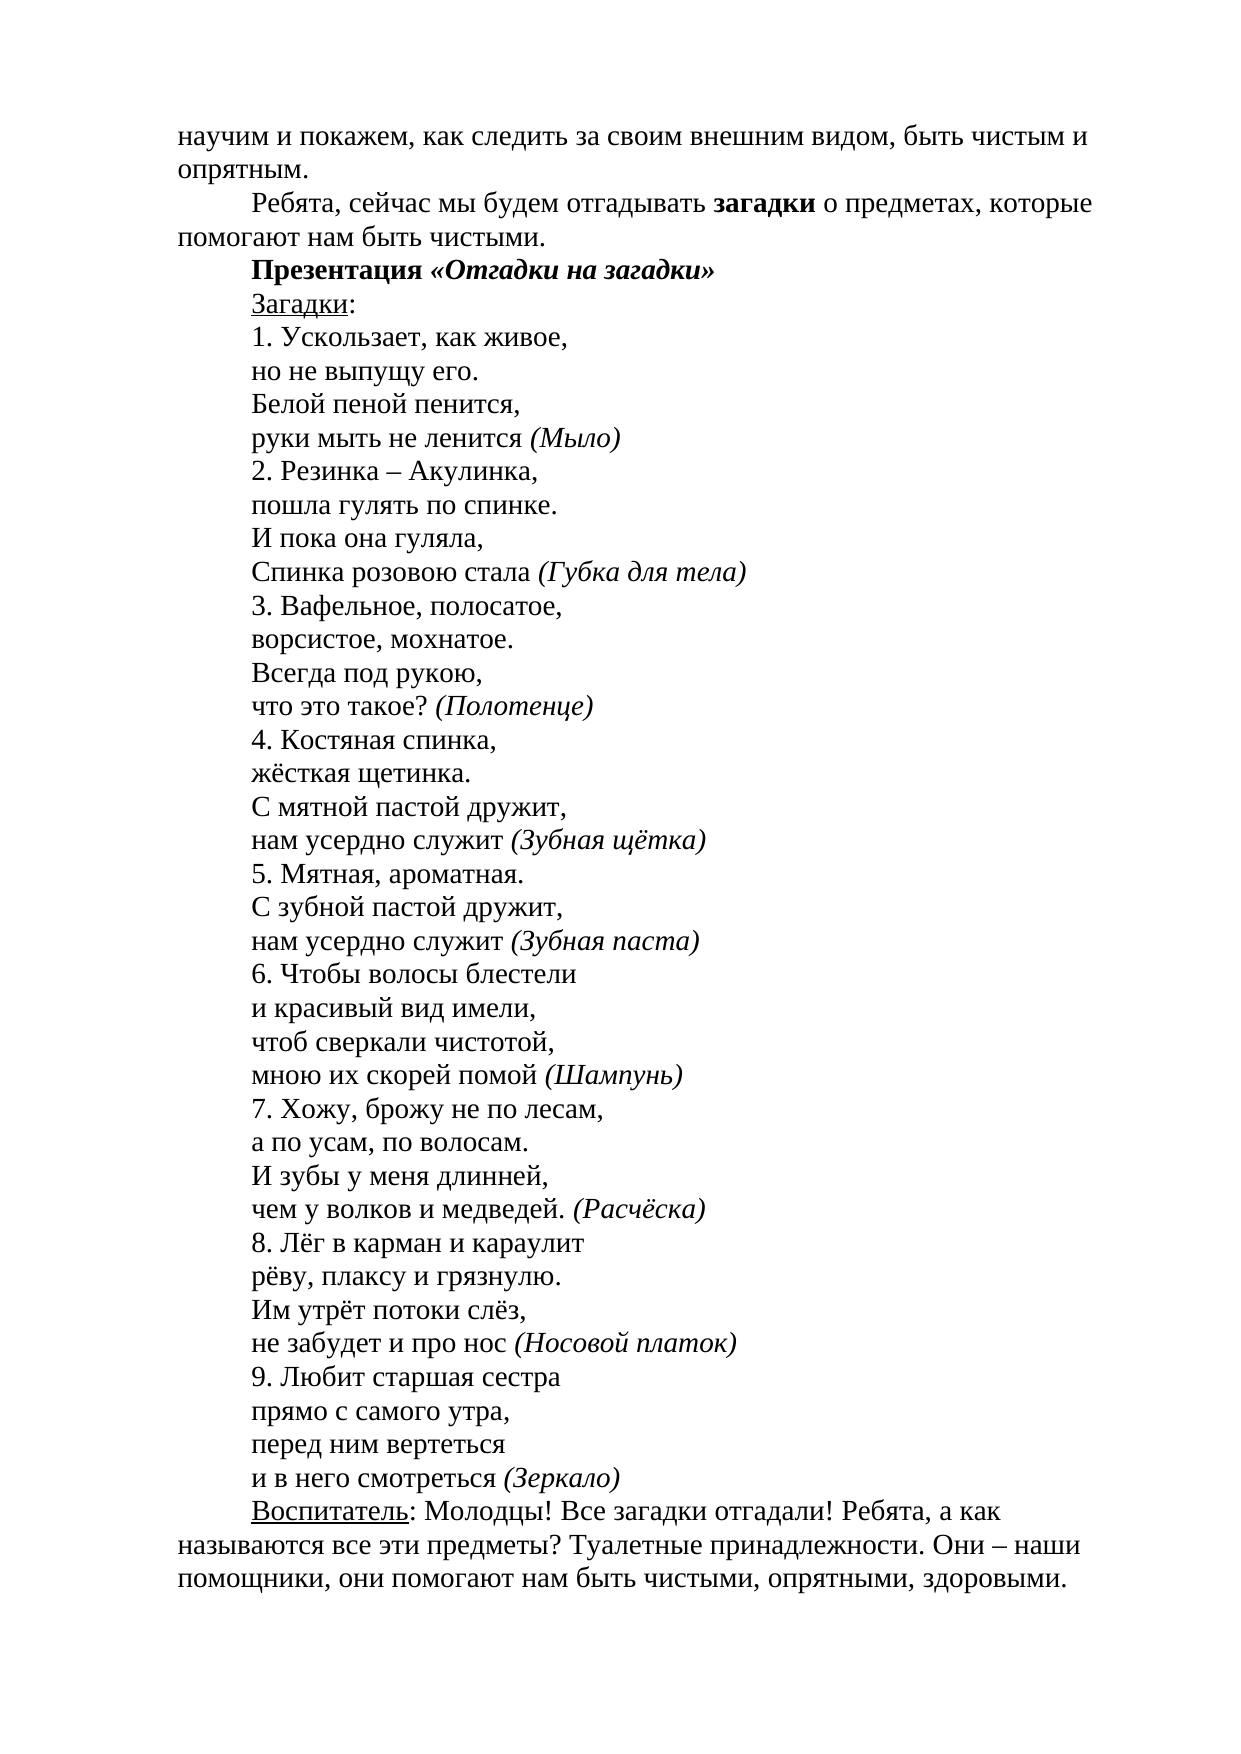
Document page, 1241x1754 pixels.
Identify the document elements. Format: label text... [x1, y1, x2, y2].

text Ребята, сейчас мы будем отгадывать загадки о предметах, которые помогают нам быть чистыми. [177, 185, 1152, 252]
text чтоб сверкали чистотой, [177, 1024, 1152, 1057]
text Загадки: [177, 286, 1152, 319]
text И пока она гуляла, [177, 521, 1152, 554]
text Воспитатель: Молодцы! Все загадки отгадали! Ребята, а как называются все эти предметы? Туалетные принадлежности. Они – наши помощники, они помогают нам быть чистыми, опрятными, здоровыми. [177, 1493, 1152, 1594]
text 6. Чтобы волосы блестели [177, 957, 1152, 990]
text 3. Вафельное, полосатое, [177, 588, 1152, 621]
text Им утрёт потоки слёз, [177, 1292, 1152, 1326]
text а по усам, по волосам. [177, 1124, 1152, 1158]
text ворсистое, мохнатое. [177, 621, 1152, 655]
text И зубы у меня длинней, [177, 1158, 1152, 1191]
text 2. Резинка – Акулинка, [177, 453, 1152, 487]
text рёву, плаксу и грязнулю. [177, 1258, 1152, 1292]
text и красивый вид имели, [177, 990, 1152, 1024]
text мною их скорей помой (Шампунь) [177, 1057, 1152, 1091]
text не забудет и про нос (Носовой платок) [177, 1326, 1152, 1359]
text 1. Ускользает, как живое, [177, 319, 1152, 353]
text жёсткая щетинка. [177, 755, 1152, 789]
text руки мыть не ленится (Мыло) [177, 420, 1152, 453]
text Презентация «Отгадки на загадки» [177, 252, 1152, 286]
text нам усердно служит (Зубная щётка) [177, 822, 1152, 856]
text Спинка розовою стала (Губка для тела) [177, 554, 1152, 588]
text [177, 118, 1152, 185]
text 7. Хожу, брожу не по лесам, [177, 1091, 1152, 1124]
text 4. Костяная спинка, [177, 722, 1152, 755]
text прямо с самого утра, [177, 1393, 1152, 1426]
text 8. Лёг в карман и караулит [177, 1225, 1152, 1258]
text С мятной пастой дружит, [177, 789, 1152, 822]
text Белой пеной пенится, [177, 386, 1152, 420]
text чем у волков и медведей. (Расчёска) [177, 1191, 1152, 1225]
text пошла гулять по спинке. [177, 487, 1152, 521]
text нам усердно служит (Зубная паста) [177, 923, 1152, 957]
text но не выпущу его. [177, 353, 1152, 386]
text 5. Мятная, ароматная. [177, 856, 1152, 889]
text С зубной пастой дружит, [177, 889, 1152, 923]
text 9. Любит старшая сестра [177, 1359, 1152, 1393]
text Всегда под рукою, [177, 655, 1152, 688]
text перед ним вертеться [177, 1426, 1152, 1460]
text и в него смотреться (Зеркало) [177, 1460, 1152, 1493]
text что это такое? (Полотенце) [177, 688, 1152, 722]
